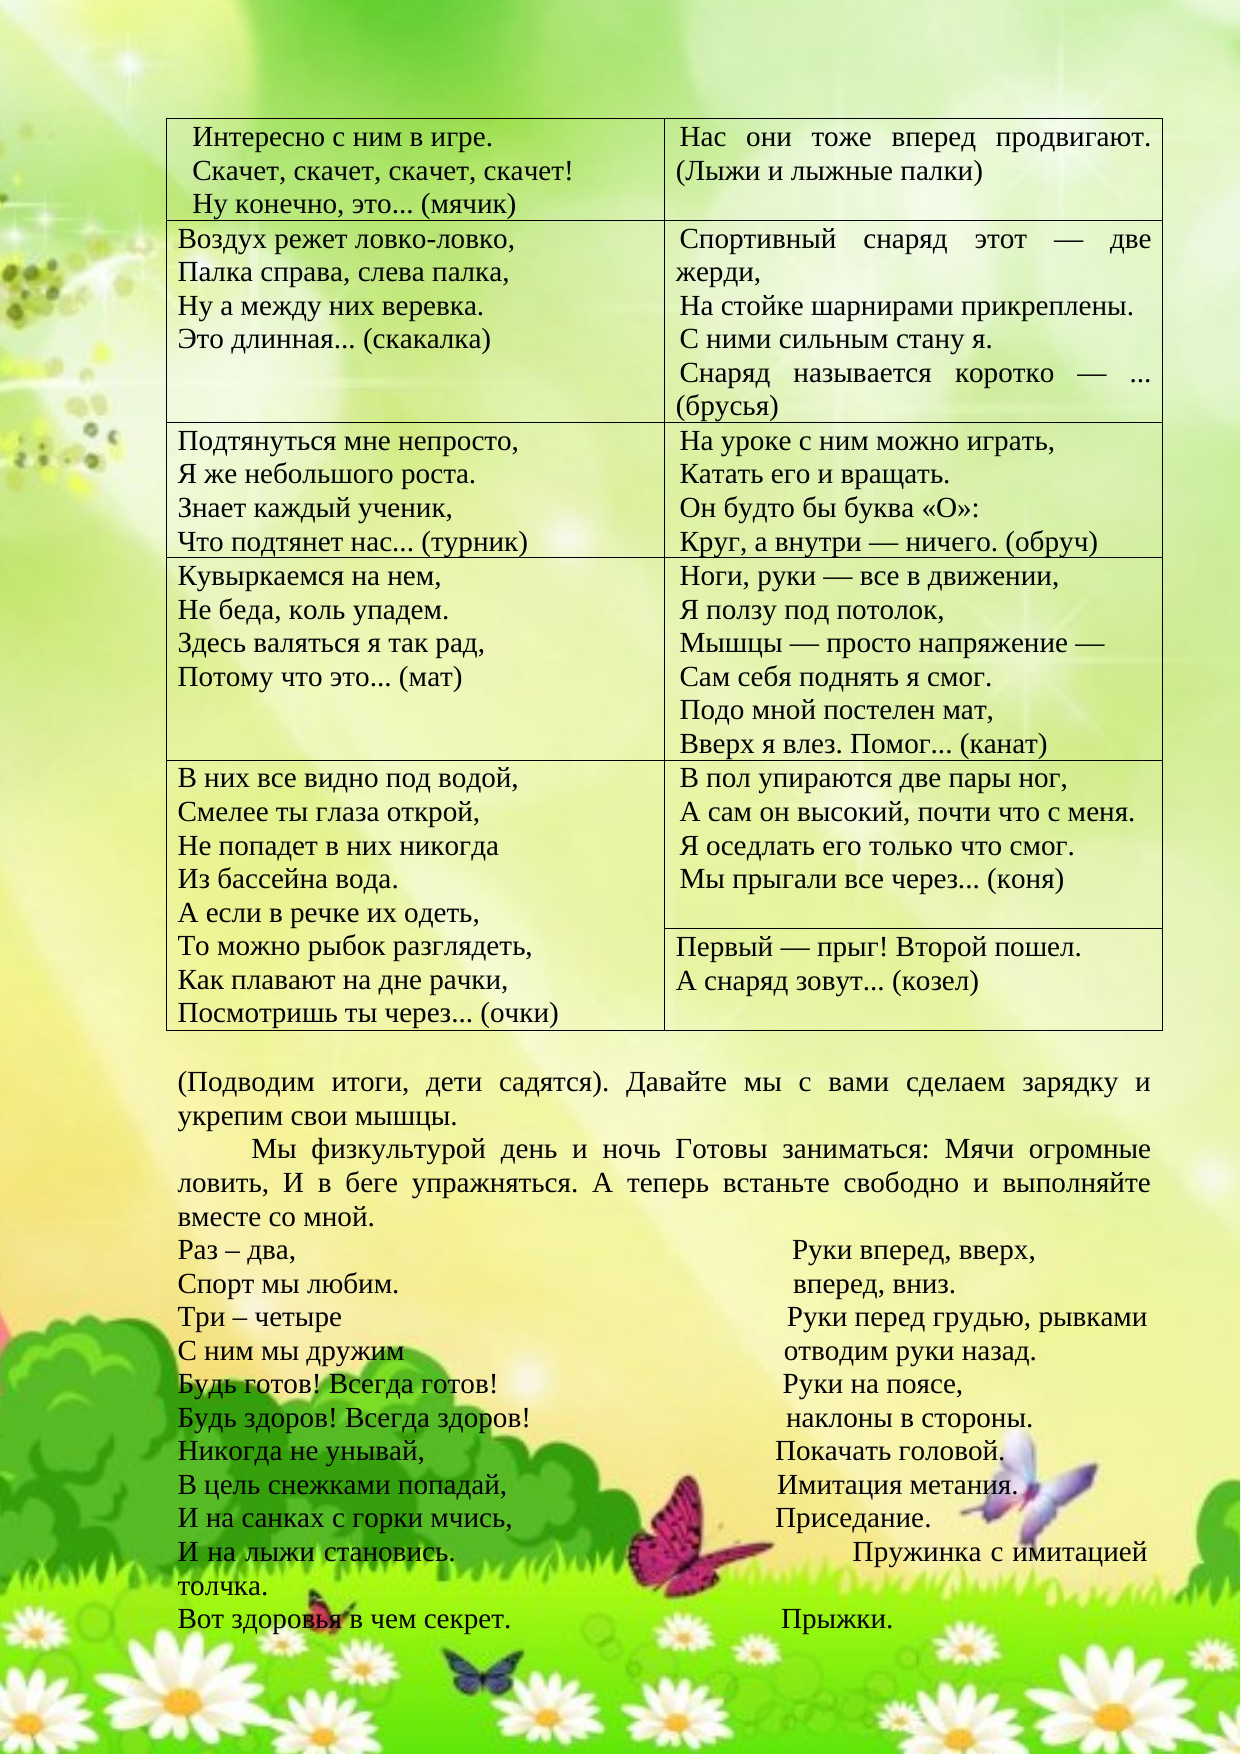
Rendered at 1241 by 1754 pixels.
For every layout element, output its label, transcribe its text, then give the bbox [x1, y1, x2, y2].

table_cell Ноги, руки — все в движении, Я ползу под потолок, Мышцы — просто напряжение — Сам себя поднять я смог. Подо мной постелен мат, Вверх я влез. Помог... (канат) [665, 558, 1162, 759]
text Три – четыре Руки перед грудью, рывками [177, 1299, 1152, 1333]
text С ним мы дружим отводим руки назад. [177, 1333, 1152, 1366]
table_cell Подтянуться мне непросто, Я же небольшого роста. Знает каждый ученик, Что подтянет нас... (турник) [167, 423, 664, 557]
table_cell В них все видно под водой, Смелее ты глаза открой, Не попадет в них никогда Из бассейна вода. А если в речке их одеть, То можно рыбок разглядеть, Как плавают на дне рачки, Посмотришь ты через... (очки) [167, 761, 664, 1030]
text И на санках с горки мчись, Приседание. [177, 1501, 1152, 1534]
text И на лыжи становись. Пружинка с имитацией толчка. [177, 1534, 1152, 1601]
table_cell Кувыркаемся на нем, Не беда, коль упадем. Здесь валяться я так рад, Потому что это... (мат) [167, 558, 664, 759]
text Спорт мы любим. вперед, вниз. [177, 1266, 1152, 1299]
text Вот здоровья в чем секрет. Прыжки. [177, 1601, 1152, 1635]
table_cell На уроке с ним можно играть, Катать его и вращать. Он будто бы буква «О»: Круг, а внутри — ничего. (обруч) [665, 423, 1162, 557]
table_cell Первый — прыг! Второй пошел. А снаряд зовут... (козел) [665, 929, 1162, 1030]
text В цель снежками попадай, Имитация метания. [177, 1467, 1152, 1501]
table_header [167, 119, 664, 220]
text Мы физкультурой день и ночь Готовы заниматься: Мячи огромные ловить, И в беге упражняться. А теперь встаньте свободно и выполняйте вместе со мной. [177, 1132, 1152, 1232]
picture [0, 0, 1241, 1754]
table_cell В пол упираются две пары ног, А сам он высокий, почти что с меня. Я оседлать его только что смог. Мы прыгали все через... (коня) [665, 761, 1162, 928]
table_cell Воздух режет ловко-ловко, Палка справа, слева палка, Ну а между них веревка. Это длинная... (скакалка) [167, 221, 664, 422]
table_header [665, 119, 1162, 220]
text Будь здоров! Всегда здоров! наклоны в стороны. [177, 1400, 1152, 1433]
text Раз – два, Руки вперед, вверх, [177, 1232, 1152, 1266]
text Будь готов! Всегда готов! Руки на поясе, [177, 1366, 1152, 1400]
text (Подводим итоги, дети садятся). Давайте мы с вами сделаем зарядку и укрепим свои мышцы. [177, 1064, 1152, 1132]
text Никогда не унывай, Покачать головой. [177, 1433, 1152, 1467]
table_cell Спортивный снаряд этот — две жерди, На стойке шарнирами прикреплены. С ними сильным стану я. Снаряд называется коротко — ... (брусья) [665, 221, 1162, 422]
